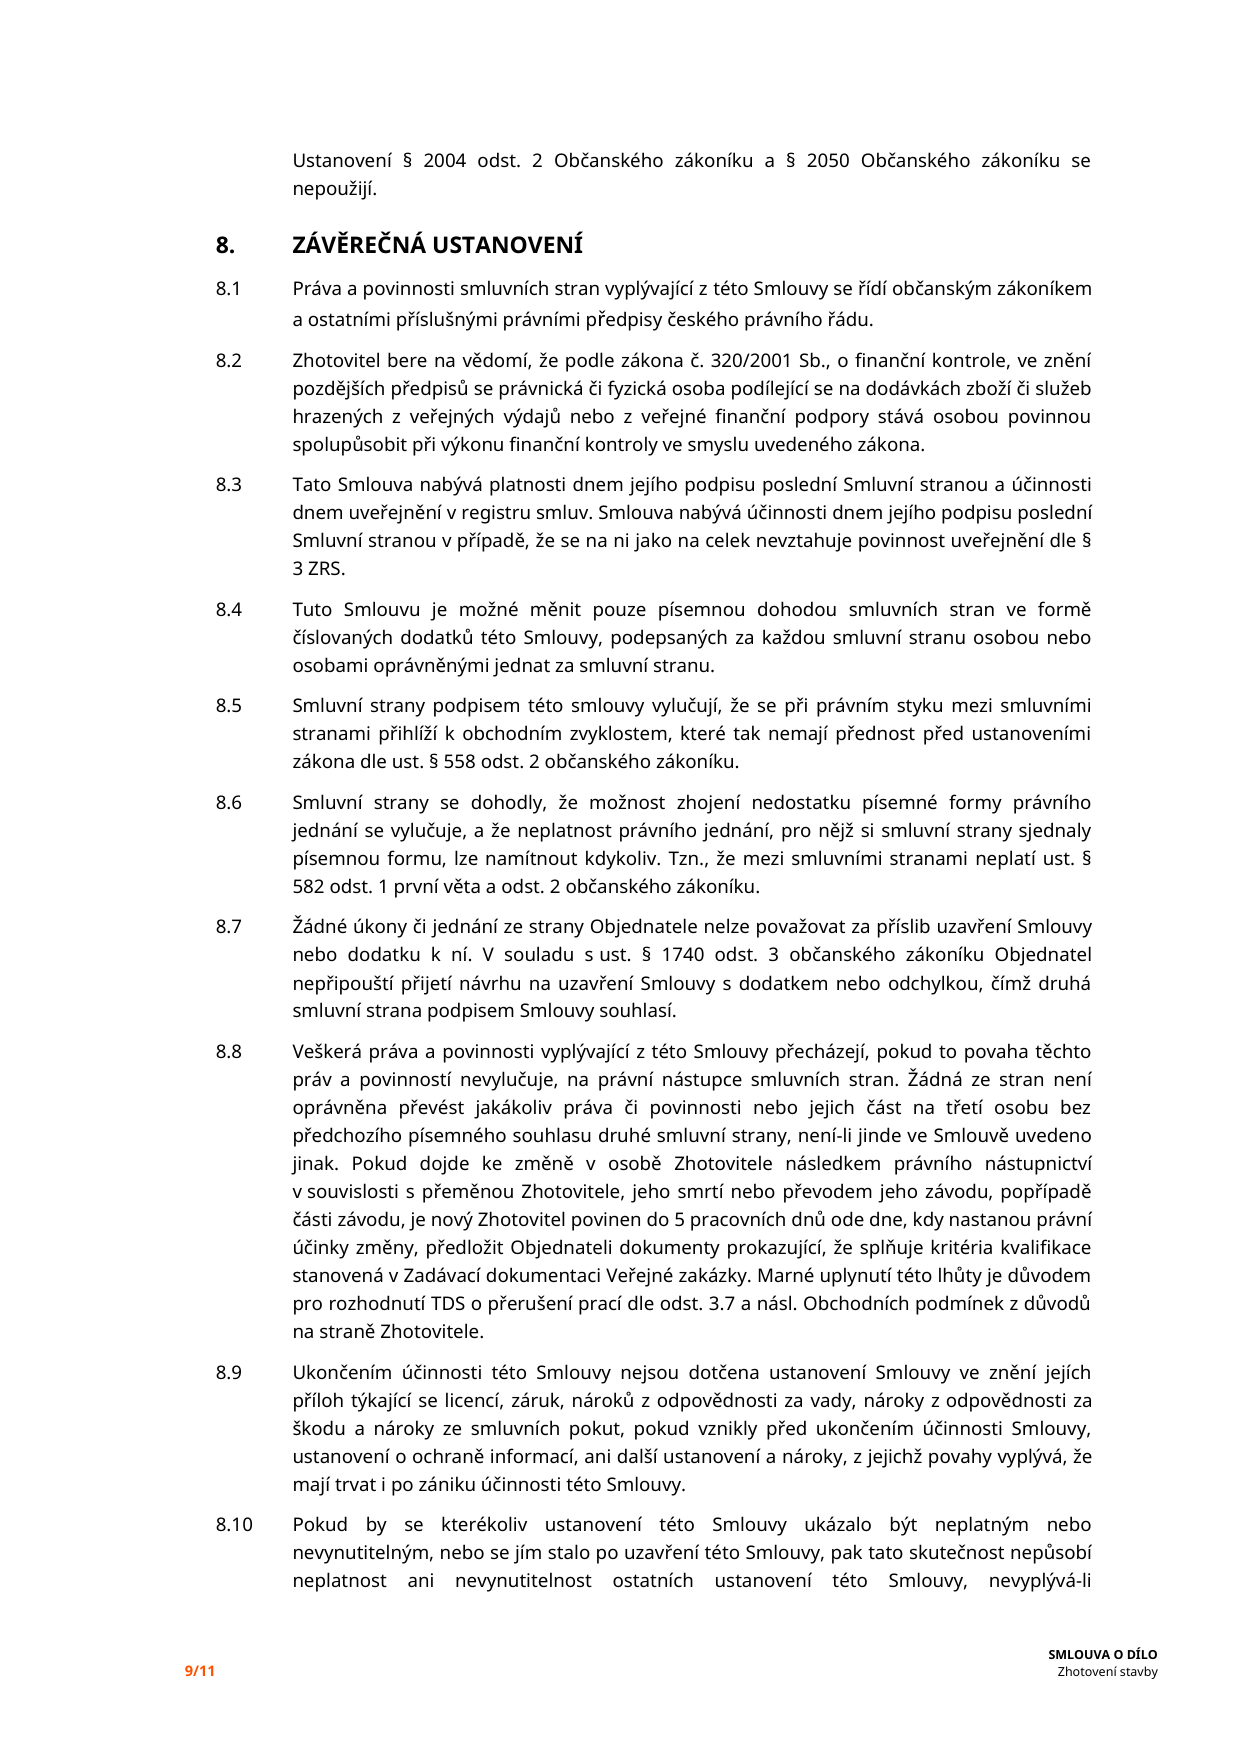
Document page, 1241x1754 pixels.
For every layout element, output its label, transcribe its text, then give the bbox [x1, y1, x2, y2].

text Žádné úkony či jednání ze strany Objednatele nelze považovat za příslib uzavření Smlouvy nebo dodatku k ní. V souladu s ust. § 1740 odst. 3 občanského zákoníku Objednatel nepřipouští přijetí návrhu na uzavření Smlouvy s dodatkem nebo odchylkou, čímž druhá smluvní strana podpisem Smlouvy souhlasí. [216, 914, 1093, 1023]
text Ukončením účinnosti této Smlouvy nejsou dotčena ustanovení Smlouvy ve znění jejích příloh týkající se licencí, záruk, nároků z odpovědnosti za vady, nároky z odpovědnosti za škodu a nároky ze smluvních pokut, pokud vznikly před ukončením účinnosti Smlouvy, ustanovení o ochraně informací, ani další ustanovení a nároky, z jejichž povahy vyplývá, že mají trvat i po zániku účinnosti této Smlouvy. [216, 1359, 1093, 1497]
text Smluvní strany se dohodly, že možnost zhojení nedostatku písemné formy právního jednání se vylučuje, a že neplatnost právního jednání, pro nějž si smluvní strany sjednaly písemnou formu, lze namítnout kdykoliv. Tzn., že mezi smluvními stranami neplatí ust. § 582 odst. 1 první věta a odst. 2 občanského zákoníku. [216, 789, 1093, 899]
text Smluvní strany podpisem této smlouvy vylučují, že se při právním styku mezi smluvními stranami přihlíží k obchodním zvyklostem, které tak nemají přednost před ustanoveními zákona dle ust. § 558 odst. 2 občanského zákoníku. [216, 693, 1093, 774]
text Tato Smlouva nabývá platnosti dnem jejího podpisu poslední Smluvní stranou a účinnosti dnem uveřejnění v registru smluv. Smlouva nabývá účinnosti dnem jejího podpisu poslední Smluvní stranou v případě, že se na ni jako na celek nevztahuje povinnost uveřejnění dle § 3 ZRS. [216, 471, 1093, 581]
text Veškerá práva a povinnosti vyplývající z této Smlouvy přecházejí, pokud to povaha těchto práv a povinností nevylučuje, na právní nástupce smluvních stran. Žádná ze stran není oprávněna převést jakákoliv práva či povinnosti nebo jejich část na třetí osobu bez předchozího písemného souhlasu druhé smluvní strany, není-li jinde ve Smlouvě uvedeno jinak. Pokud dojde ke změně v osobě Zhotovitele následkem právního nástupnictví v souvislosti s přeměnou Zhotovitele, jeho smrtí nebo převodem jeho závodu, popřípadě části závodu, je nový Zhotovitel povinen do 5 pracovních dnů ode dne, kdy nastanou právní účinky změny, předložit Objednateli dokumenty prokazující, že splňuje kritéria kvalifikace stanovená v Zadávací dokumentaci Veřejné zakázky. Marné uplynutí této lhůty je důvodem pro rozhodnutí TDS o přerušení prací dle odst. 3.7 a násl. Obchodních podmínek z důvodů na straně Zhotovitele. [216, 1038, 1093, 1344]
text Tuto Smlouvu je možné měnit pouze písemnou dohodou smluvních stran ve formě číslovaných dodatků této Smlouvy, podepsaných za každou smluvní stranu osobou nebo osobami oprávněnými jednat za smluvní stranu. [216, 596, 1093, 678]
text Práva a povinnosti smluvních stran vyplývající z této Smlouvy se řídí občanským zákoníkem a ostatními příslušnými právními předpisy českého právního řádu. [216, 275, 1093, 332]
text ZÁVĚREČNÁ USTANOVENÍ [216, 228, 1093, 260]
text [216, 1512, 1093, 1593]
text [216, 147, 1093, 201]
text Zhotovitel bere na vědomí, že podle zákona č. 320/2001 Sb., o finanční kontrole, ve znění pozdějších předpisů se právnická či fyzická osoba podílející se na dodávkách zboží či služeb hrazených z veřejných výdajů nebo z veřejné finanční podpory stává osobou povinnou spolupůsobit při výkonu finanční kontroly ve smyslu uvedeného zákona. [216, 347, 1093, 456]
